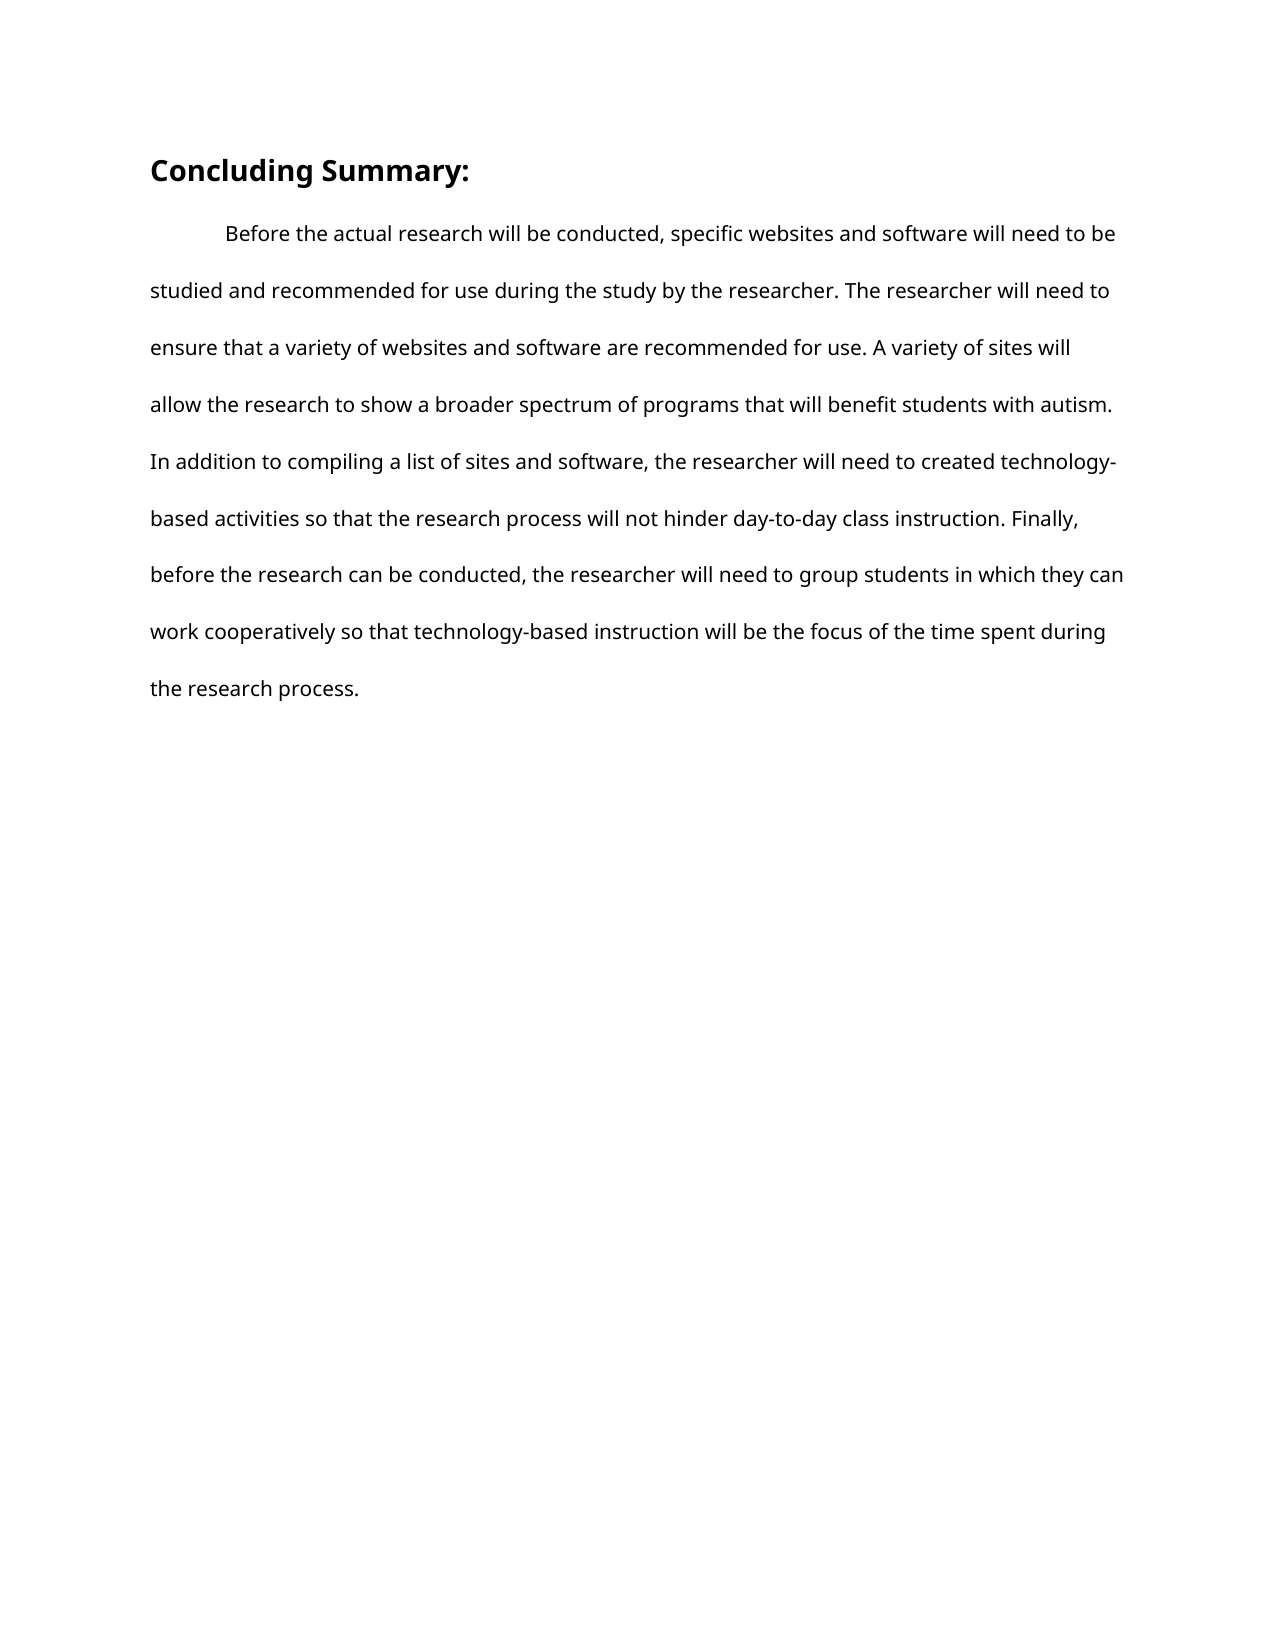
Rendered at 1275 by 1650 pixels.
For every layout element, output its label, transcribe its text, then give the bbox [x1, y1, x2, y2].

text Before the actual research will be conducted, specific websites and software will need to be studied and recommended for use during the study by the researcher. The researcher will need to ensure that a variety of websites and software are recommended for use. A variety of sites will allow the research to show a broader spectrum of programs that will benefit students with autism. In addition to compiling a list of sites and software, the researcher will need to created technology-based activities so that the research process will not hinder day-to-day class instruction. Finally, before the research can be conducted, the researcher will need to group students in which they can work cooperatively so that technology-based instruction will be the focus of the time spent during the research process. [150, 219, 1125, 703]
text Concluding Summary: [150, 150, 1125, 219]
